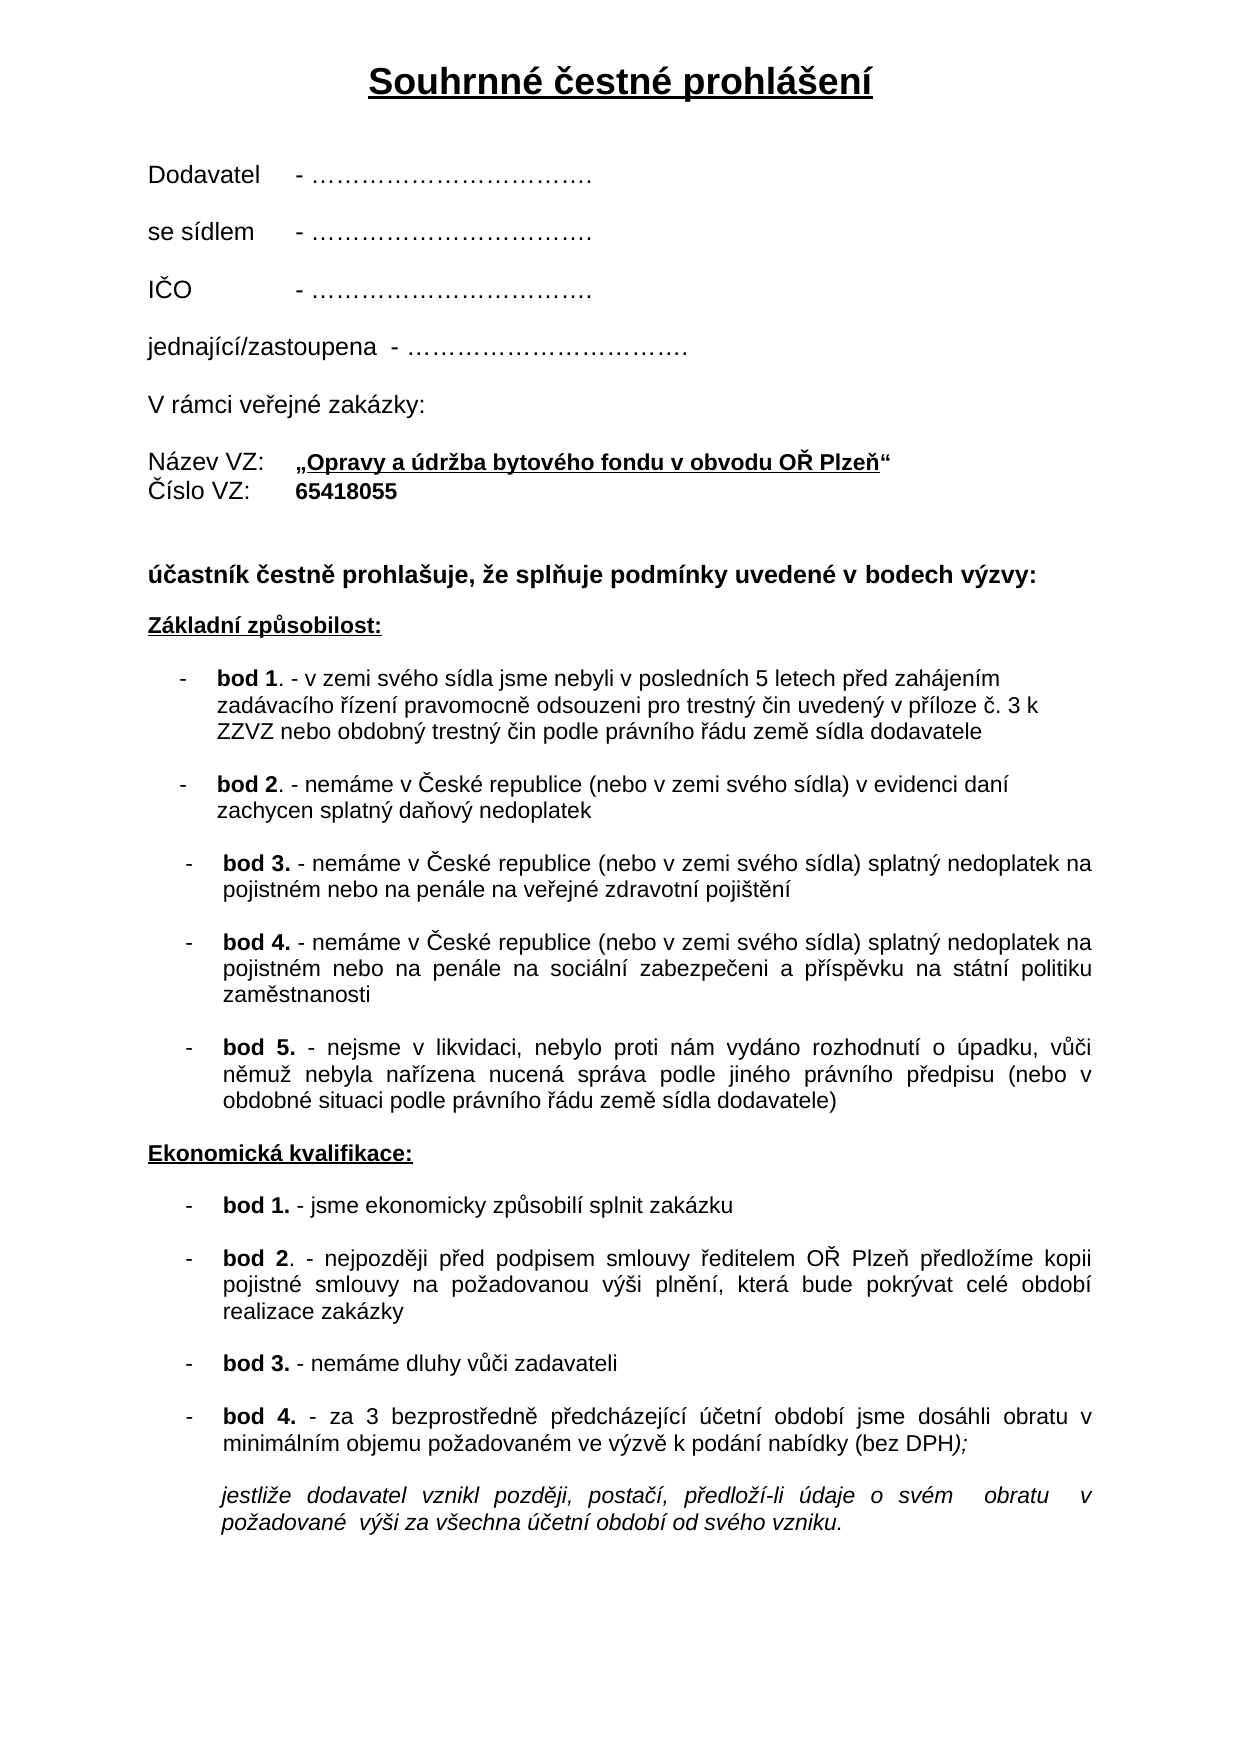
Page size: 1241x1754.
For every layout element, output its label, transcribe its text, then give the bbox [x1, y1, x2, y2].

text Dodavatel - ……………………………. [148, 160, 1093, 188]
text Souhrnné čestné prohlášení [148, 59, 1093, 102]
list Číslo VZ: 65418055 [148, 476, 1093, 505]
text jestliže dodavatel vznikl později, postačí, předloží-li údaje o svém obratu v požadované výši za všechna účetní období od svého vzniku. [221, 1482, 1093, 1535]
text IČO - ……………………………. [148, 275, 1093, 303]
list bod 2. - nejpozději před podpisem smlouvy ředitelem OŘ Plzeň předložíme kopii pojistné smlouvy na požadovanou výši plnění, která bude pokrývat celé období realizace zakázky [185, 1245, 1093, 1324]
text Ekonomická kvalifikace: [148, 1139, 1093, 1166]
text účastník čestně prohlašuje, že splňuje podmínky uvedené v bodech výzvy: [148, 560, 1093, 588]
text se sídlem - ……………………………. [148, 217, 1093, 246]
list bod 2. - nemáme v České republice (nebo v zemi svého sídla) v evidenci daní zachycen splatný daňový nedoplatek [179, 771, 1093, 823]
list Název VZ: „Opravy a údržba bytového fondu v obvodu OŘ Plzeň“ [148, 447, 1093, 476]
list bod 5. - nejsme v likvidaci, nebylo proti nám vydáno rozhodnutí o úpadku, vůči němuž nebyla nařízena nucená správa podle jiného právního předpisu (nebo v obdobné situaci podle právního řádu země sídla dodavatele) [185, 1034, 1093, 1113]
list bod 4. - nemáme v České republice (nebo v zemi svého sídla) splatný nedoplatek na pojistném nebo na penále na sociální zabezpečeni a příspěvku na státní politiku zaměstnanosti [185, 929, 1093, 1008]
list bod 1. - jsme ekonomicky způsobilí splnit zakázku [185, 1192, 1093, 1219]
list bod 4. - za 3 bezprostředně předcházející účetní období jsme dosáhli obratu v minimálním objemu požadovaném ve výzvě k podání nabídky (bez DPH); [185, 1403, 1093, 1456]
list bod 3. - nemáme dluhy vůči zadavateli [185, 1350, 1093, 1377]
list bod 3. - nemáme v České republice (nebo v zemi svého sídla) splatný nedoplatek na pojistném nebo na penále na veřejné zdravotní pojištění [185, 850, 1093, 902]
list V rámci veřejné zakázky: [148, 390, 1093, 418]
text jednající/zastoupena - ……………………………. [148, 332, 1093, 361]
text Základní způsobilost: [148, 612, 1093, 639]
list bod 1. - v zemi svého sídla jsme nebyli v posledních 5 letech před zahájením zadávacího řízení pravomocně odsouzeni pro trestný čin uvedený v příloze č. 3 k ZZVZ nebo obdobný trestný čin podle právního řádu země sídla dodavatele [179, 665, 1093, 744]
